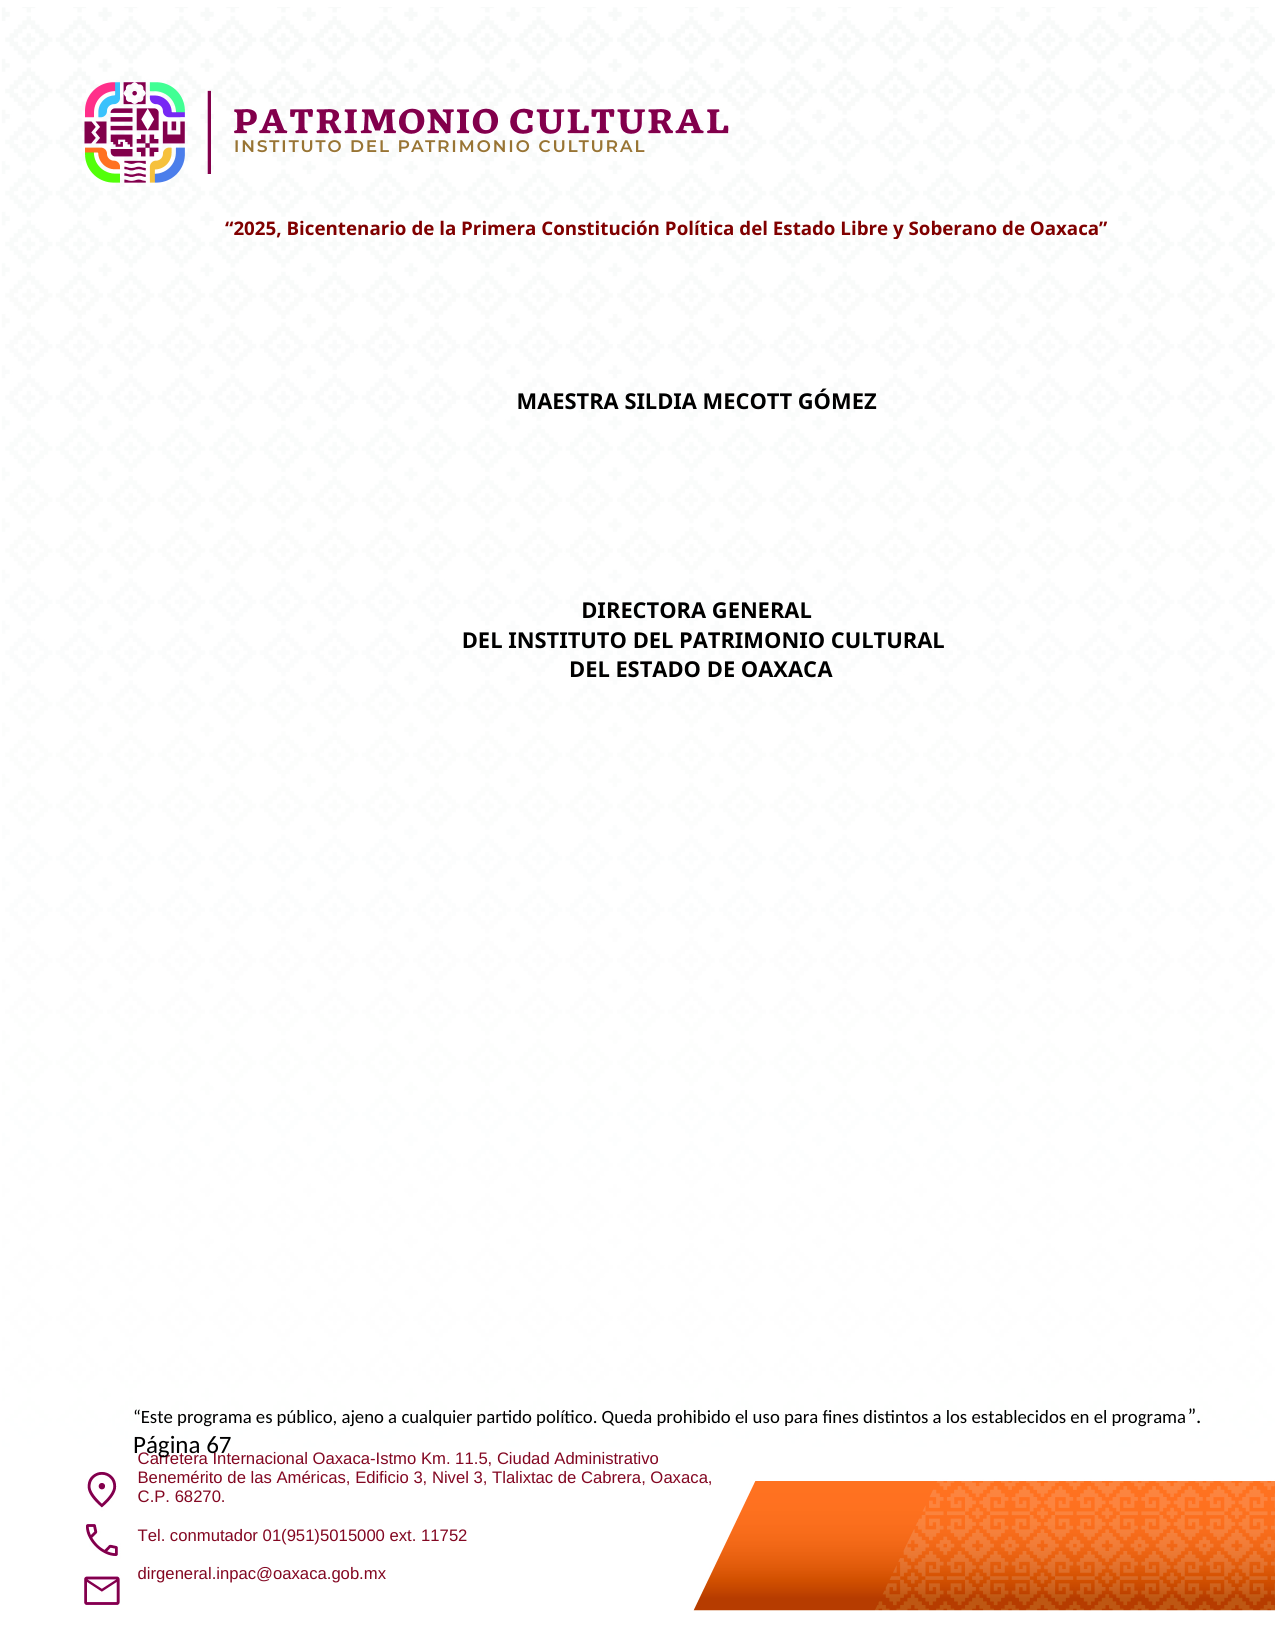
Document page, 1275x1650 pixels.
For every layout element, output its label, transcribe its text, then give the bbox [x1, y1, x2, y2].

text DEL INSTITUTO DEL PATRIMONIO CULTURAL [88, 625, 1216, 654]
text MAESTRA SILDIA MECOTT GÓMEZ [177, 386, 1216, 416]
picture [1, 7, 1275, 1650]
text DIRECTORA GENERAL [177, 595, 1216, 625]
text DEL ESTADO DE OAXACA [88, 654, 1216, 684]
